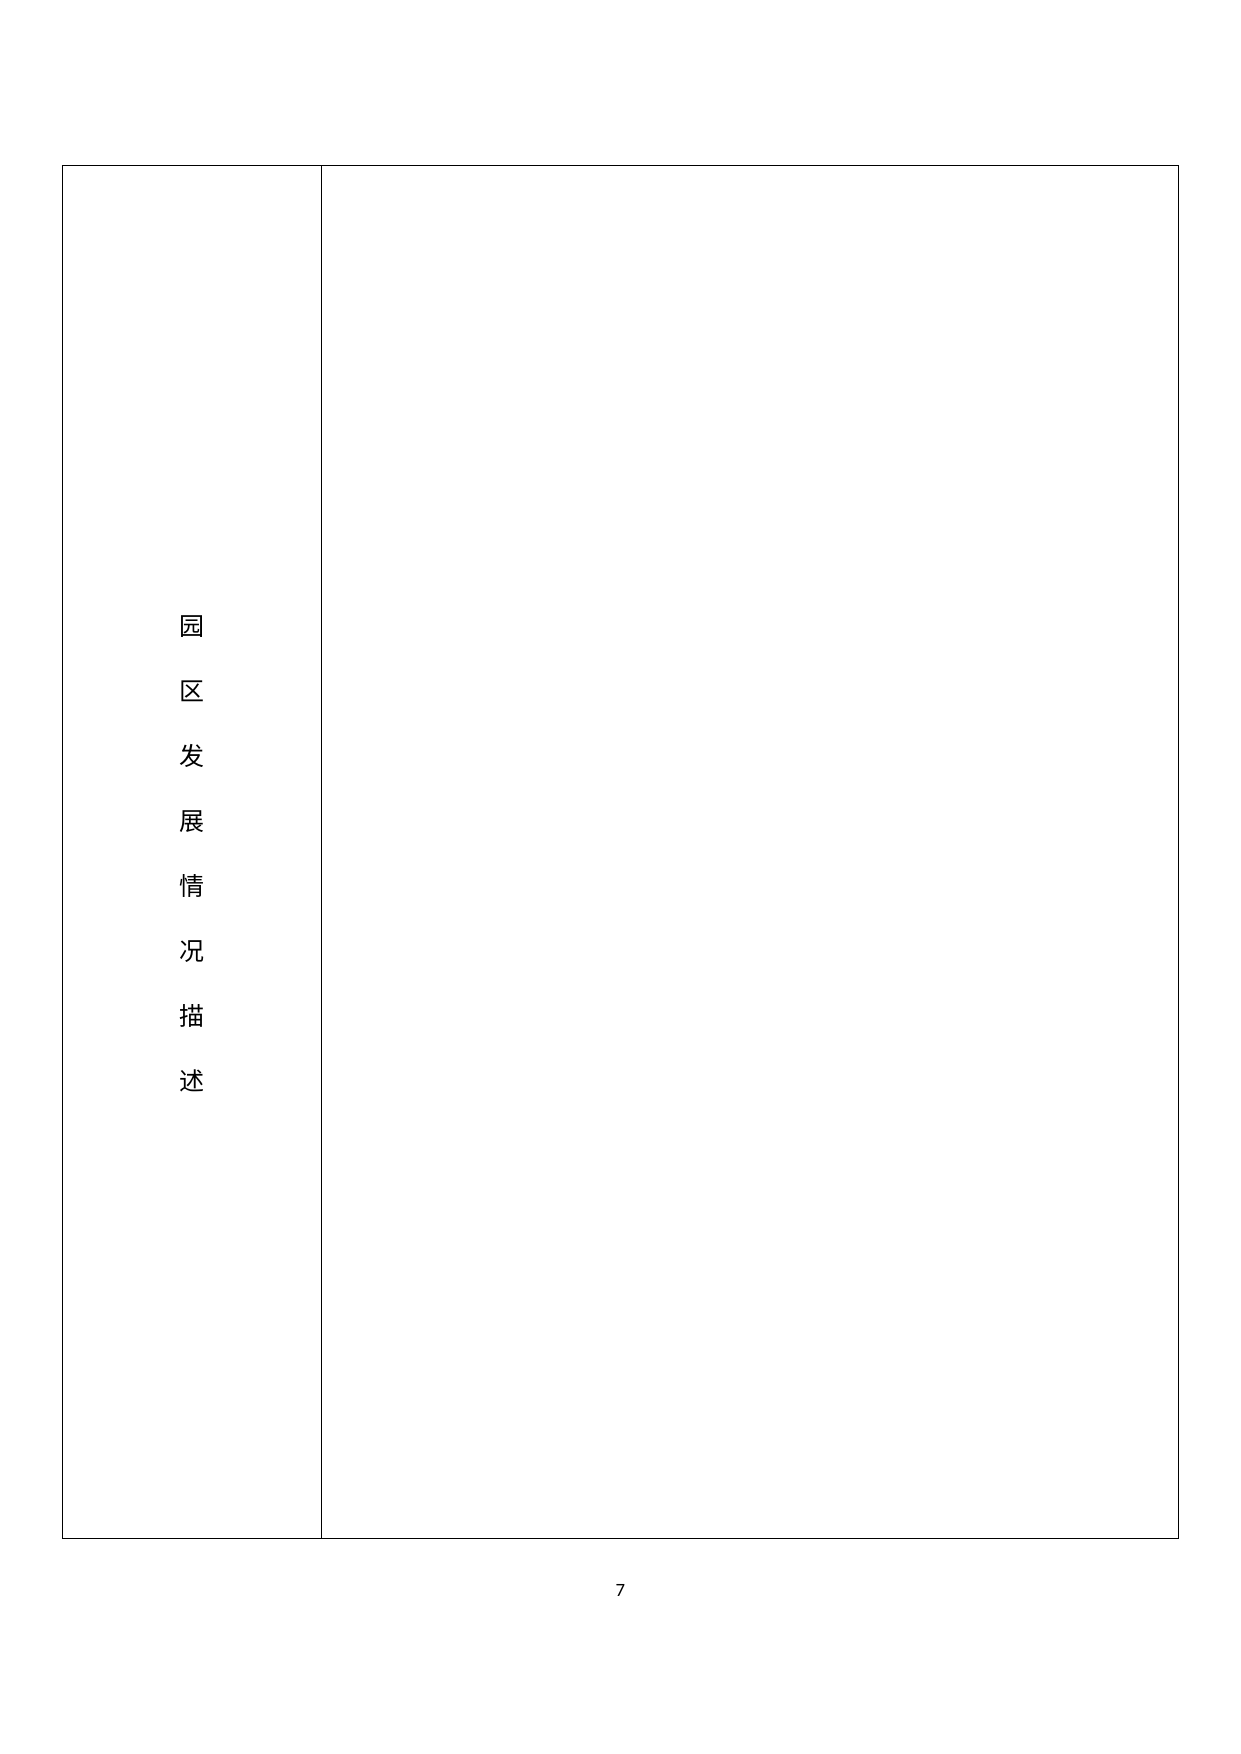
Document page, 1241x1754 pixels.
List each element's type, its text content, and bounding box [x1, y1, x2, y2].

table_cell 园 区 发 展 情 况 描 述 [63, 166, 321, 1537]
table_cell [322, 166, 1178, 1537]
